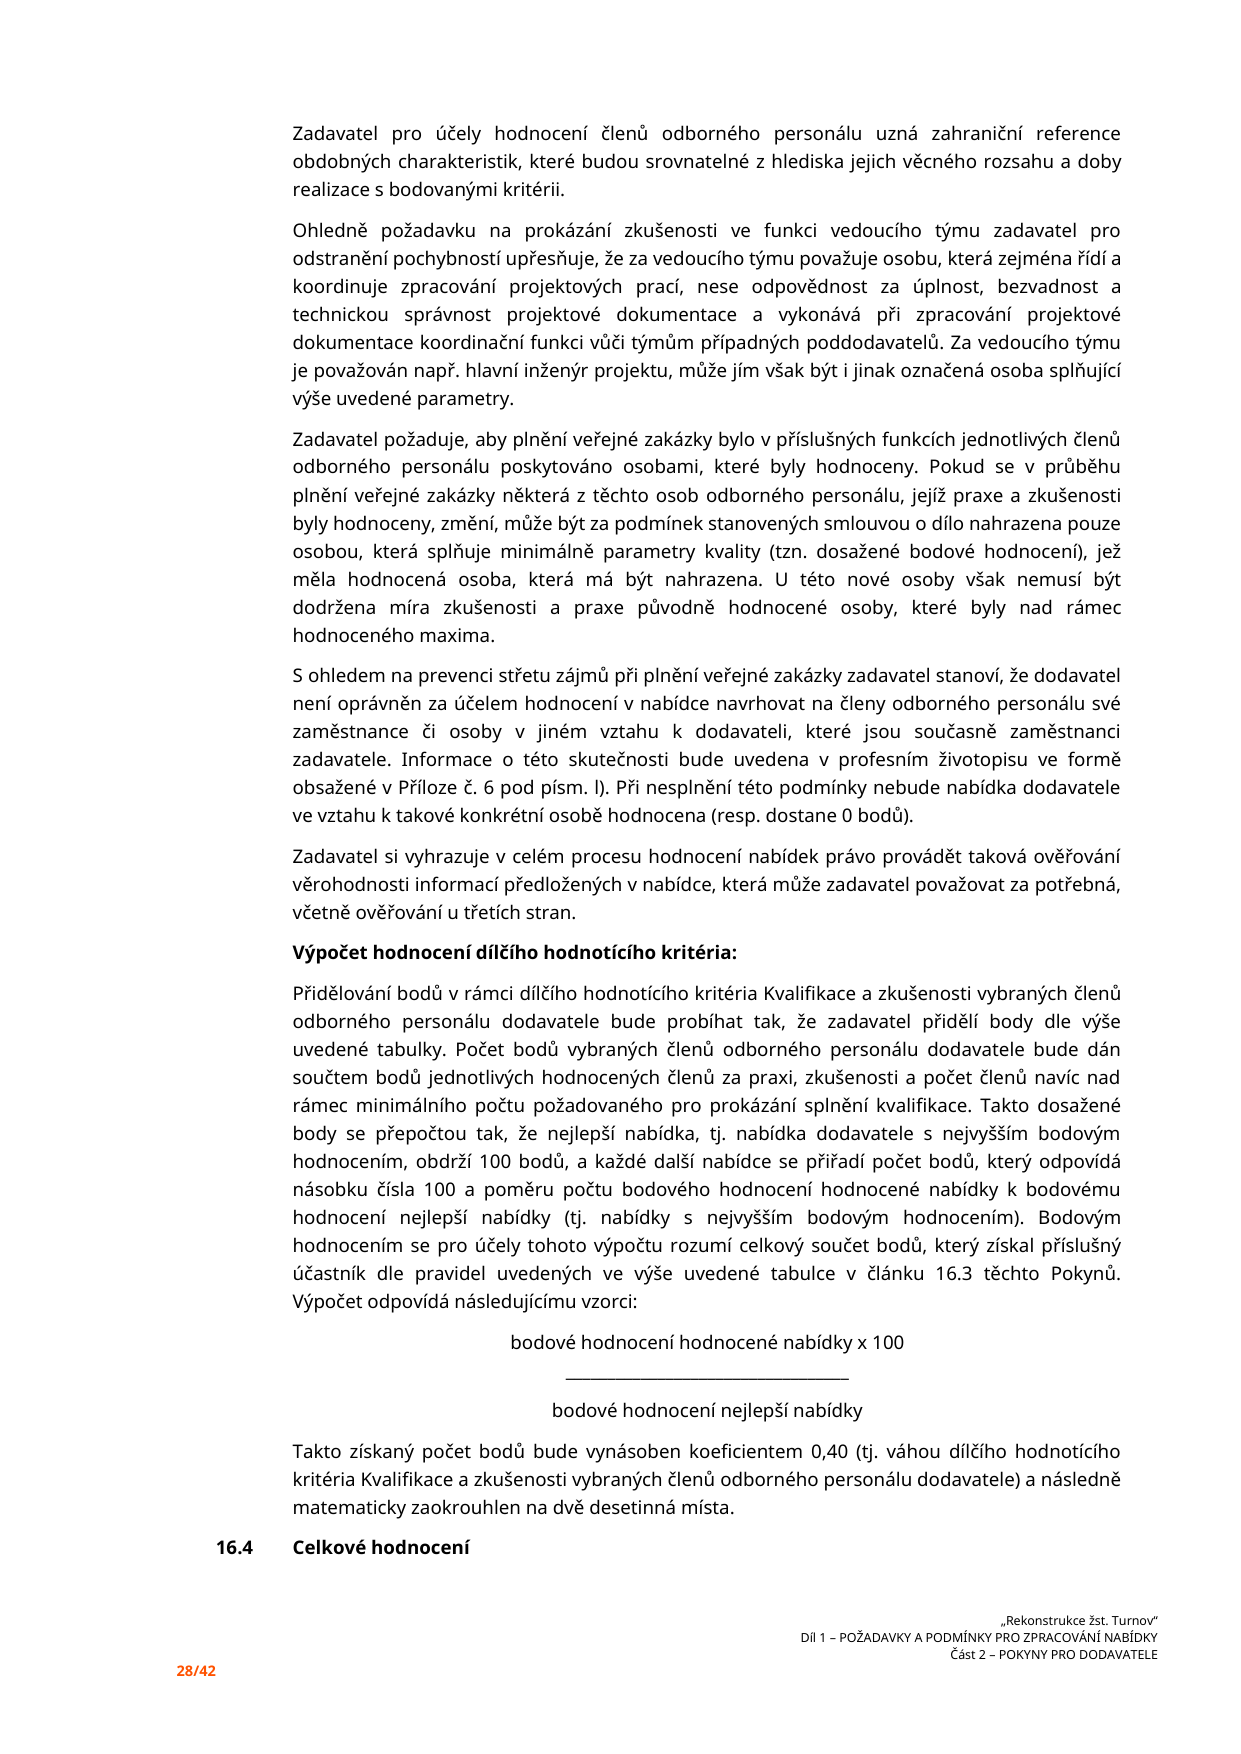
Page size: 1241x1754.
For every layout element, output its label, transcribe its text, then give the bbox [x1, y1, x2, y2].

list Takto získaný počet bodů bude vynásoben koeficientem 0,40 (tj. váhou dílčího hodnotícího kritéria Kvalifikace a zkušenosti vybraných členů odborného personálu dodavatele) a následně matematicky zaokrouhlen na dvě desetinná místa. [292, 1438, 1122, 1519]
list Zadavatel požaduje, aby plnění veřejné zakázky bylo v příslušných funkcích jednotlivých členů odborného personálu poskytováno osobami, které byly hodnoceny. Pokud se v průběhu plnění veřejné zakázky některá z těchto osob odborného personálu, jejíž praxe a zkušenosti byly hodnoceny, změní, může být za podmínek stanovených smlouvou o dílo nahrazena pouze osobou, která splňuje minimálně parametry kvality (tzn. dosažené bodové hodnocení), jež měla hodnocená osoba, která má být nahrazena. U této nové osoby však nemusí být dodržena míra zkušenosti a praxe původně hodnocené osoby, které byly nad rámec hodnoceného maxima. [292, 426, 1122, 647]
list __________________________________ [292, 1357, 1122, 1382]
list Zadavatel si vyhrazuje v celém procesu hodnocení nabídek právo provádět taková ověřování věrohodnosti informací předložených v nabídce, která může zadavatel považovat za potřebná, včetně ověřování u třetích stran. [292, 843, 1122, 925]
list Ohledně požadavku na prokázání zkušenosti ve funkci vedoucího týmu zadavatel pro odstranění pochybností upřesňuje, že za vedoucího týmu považuje osobu, která zejména řídí a koordinuje zpracování projektových prací, nese odpovědnost za úplnost, bezvadnost a technickou správnost projektové dokumentace a vykonává při zpracování projektové dokumentace koordinační funkci vůči týmům případných poddodavatelů. Za vedoucího týmu je považován např. hlavní inženýr projektu, může jím však být i jinak označená osoba splňující výše uvedené parametry. [292, 217, 1122, 411]
list bodové hodnocení hodnocené nabídky x 100 [292, 1329, 1122, 1354]
list bodové hodnocení nejlepší nabídky [292, 1397, 1122, 1423]
list Výpočet hodnocení dílčího hodnotícího kritéria: [292, 940, 1122, 965]
text Celkové hodnocení [216, 1534, 1122, 1560]
list Přidělování bodů v rámci dílčího hodnotícího kritéria Kvalifikace a zkušenosti vybraných členů odborného personálu dodavatele bude probíhat tak, že zadavatel přidělí body dle výše uvedené tabulky. Počet bodů vybraných členů odborného personálu dodavatele bude dán součtem bodů jednotlivých hodnocených členů za praxi, zkušenosti a počet členů navíc nad rámec minimálního počtu požadovaného pro prokázání splnění kvalifikace. Takto dosažené body se přepočtou tak, že nejlepší nabídka, tj. nabídka dodavatele s nejvyšším bodovým hodnocením, obdrží 100 bodů, a každé další nabídce se přiřadí počet bodů, který odpovídá násobku čísla 100 a poměru počtu bodového hodnocení hodnocené nabídky k bodovému hodnocení nejlepší nabídky (tj. nabídky s nejvyšším bodovým hodnocením). Bodovým hodnocením se pro účely tohoto výpočtu rozumí celkový součet bodů, který získal příslušný účastník dle pravidel uvedených ve výše uvedené tabulce v článku 16.3 těchto Pokynů. Výpočet odpovídá následujícímu vzorci: [292, 980, 1122, 1314]
list Zadavatel pro účely hodnocení členů odborného personálu uzná zahraniční reference obdobných charakteristik, které budou srovnatelné z hlediska jejich věcného rozsahu a doby realizace s bodovanými kritérii. [292, 121, 1122, 202]
list S ohledem na prevenci střetu zájmů při plnění veřejné zakázky zadavatel stanoví, že dodavatel není oprávněn za účelem hodnocení v nabídce navrhovat na členy odborného personálu své zaměstnance či osoby v jiném vztahu k dodavateli, které jsou současně zaměstnanci zadavatele. Informace o této skutečnosti bude uvedena v profesním životopisu ve formě obsažené v Příloze č. 6 pod písm. l). Při nesplnění této podmínky nebude nabídka dodavatele ve vztahu k takové konkrétní osobě hodnocena (resp. dostane 0 bodů). [292, 662, 1122, 828]
